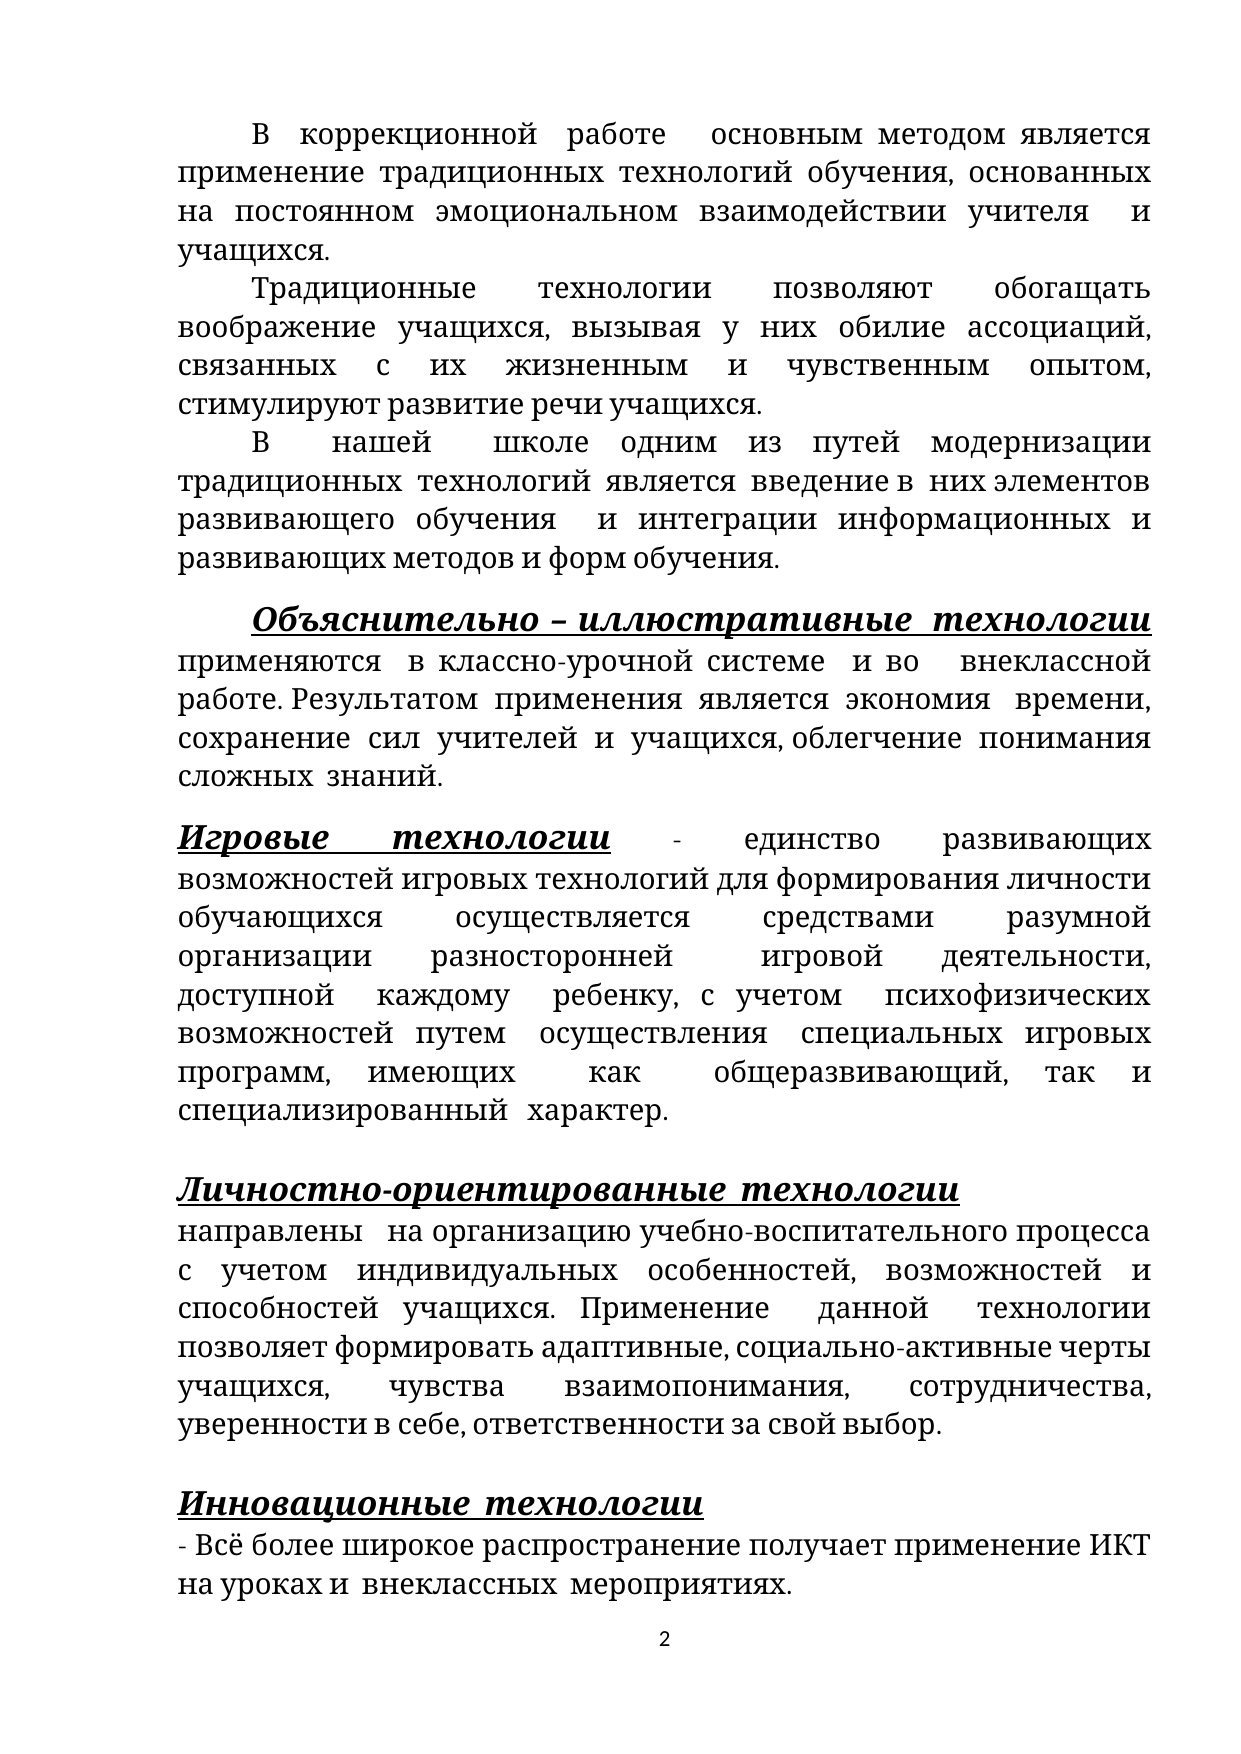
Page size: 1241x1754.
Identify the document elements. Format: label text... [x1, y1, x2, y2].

text Игровые технологии - единство развивающих возможностей игровых технологий для формирования личности обучающихся осуществляется средствами разумной организации разносторонней игровой деятельности, доступной каждому ребенку, с учетом психофизических возможностей путем осуществления специальных игровых программ, имеющих как общеразвивающий, так и специализированный характер. [177, 820, 1152, 1128]
text Личностно-ориентированные технологии [177, 1171, 1152, 1210]
text Инновационные технологии [177, 1485, 1152, 1524]
text Объяснительно – иллюстративные технологии применяются в классно-урочной системе и во внеклассной работе. Результатом применения является экономия времени, сохранение сил учителей и учащихся, облегчение понимания сложных знаний. [177, 601, 1152, 794]
text Традиционные технологии позволяют обогащать воображение учащихся, вызывая у них обилие ассоциаций, связанных с их жизненным и чувственным опытом, стимулируют развитие речи учащихся. [177, 272, 1152, 421]
text В нашей школе одним из путей модернизации традиционных технологий является введение в них элементов развивающего обучения и интеграции информационных и развивающих методов и форм обучения. [177, 426, 1152, 576]
text В коррекционной работе основным методом является применение традиционных технологий обучения, основанных на постоянном эмоциональном взаимодействии учителя и учащихся. [177, 118, 1152, 267]
text - Всё более широкое распространение получает применение ИКТ на уроках и внеклассных мероприятиях. [177, 1529, 1152, 1601]
text направлены на организацию учебно-воспитательного процесса с учетом индивидуальных особенностей, возможностей и способностей учащихся. Применение данной технологии позволяет формировать адаптивные, социально-активные черты учащихся, чувства взаимопонимания, сотрудничества, уверенности в себе, ответственности за свой выбор. [177, 1216, 1152, 1442]
